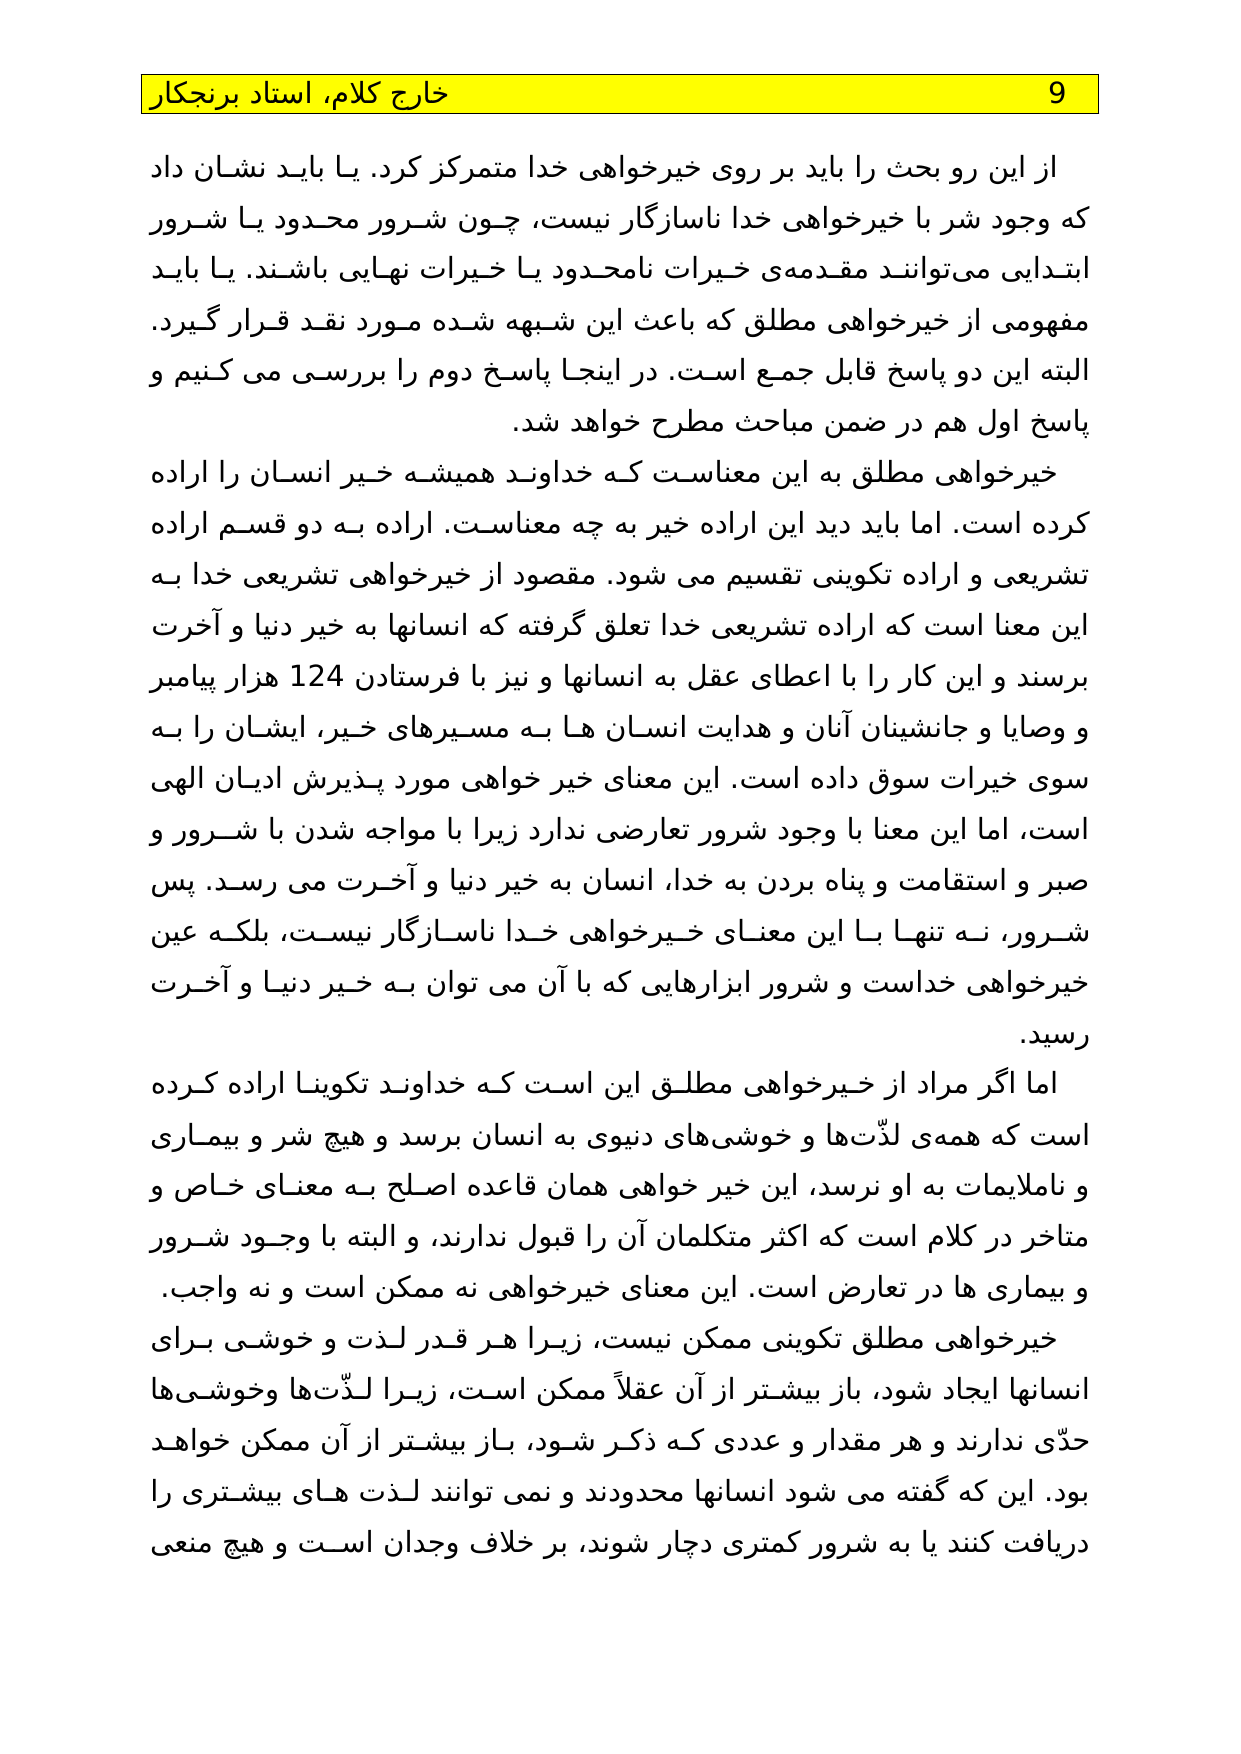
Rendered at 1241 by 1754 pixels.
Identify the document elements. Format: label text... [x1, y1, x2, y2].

text اما اگر مراد از خیرخواهی مطلق این است که خداوند تکوینا اراده کرده است که همه‌ی لذّت‌ها و خوشی‌های دنیوی به انسان برسد و هیچ شر و بیماری و ناملایمات به او نرسد، این خیر خواهی همان قاعده اصلح به معنای خاص و متاخر در کلام است که اکثر متکلمان آن را قبول ندارند، و البته با وجود شرور و بیماری ها در تعارض است. این معنای خیرخواهی نه ممکن است و نه واجب. [150, 1067, 1090, 1304]
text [150, 1322, 1090, 1559]
text از این رو بحث را باید بر روی خیرخواهی خدا متمرکز کرد. یا باید نشان داد که وجود شر با خیرخواهی خدا ناسازگار نیست، چون شرور محدود یا شرور ابتدایی می‌توانند مقدمه‌ی خیرات نامحدود یا خیرات نهایی باشند. یا باید مفهومی از خیرخواهی مطلق که باعث این شبهه شده مورد نقد قرار گیرد. البته این دو پاسخ قابل جمع است. در اینجا پاسخ دوم را بررسی می کنیم و پاسخ اول هم در ضمن مباحث مطرح خواهد شد. [150, 150, 1090, 439]
text خیرخواهی مطلق به این معناست که خداوند همیشه خیر انسان را اراده کرده است. اما باید دید این اراده خیر به چه معناست. اراده به دو قسم اراده تشریعی و اراده تکوینی تقسیم می شود. مقصود از خیرخواهی تشریعی خدا به این معنا است که اراده تشریعی خدا تعلق گرفته که انسانها به خیر دنیا و آخرت برسند و این کار را با اعطای عقل به انسانها و نیز با فرستادن 124 هزار پیامبر و وصایا و جانشینان آنان و هدایت انسان ها به مسیرهای خیر، ایشان را به سوی خیرات سوق داده است. این معنای خیر خواهی مورد پذیرش ادیان الهی است، اما این معنا با وجود شرور تعارضی ندارد زیرا با مواجه شدن با شرور و صبر و استقامت و پناه بردن به خدا، انسان به خیر دنیا و آخرت می رسد. پس شرور، نه تنها با این معنای خیرخواهی خدا ناسازگار نیست، بلکه عین خیرخواهی خداست و شرور ابزارهایی که با آن می توان به خیر دنیا و آخرت رسید. [150, 456, 1090, 1050]
